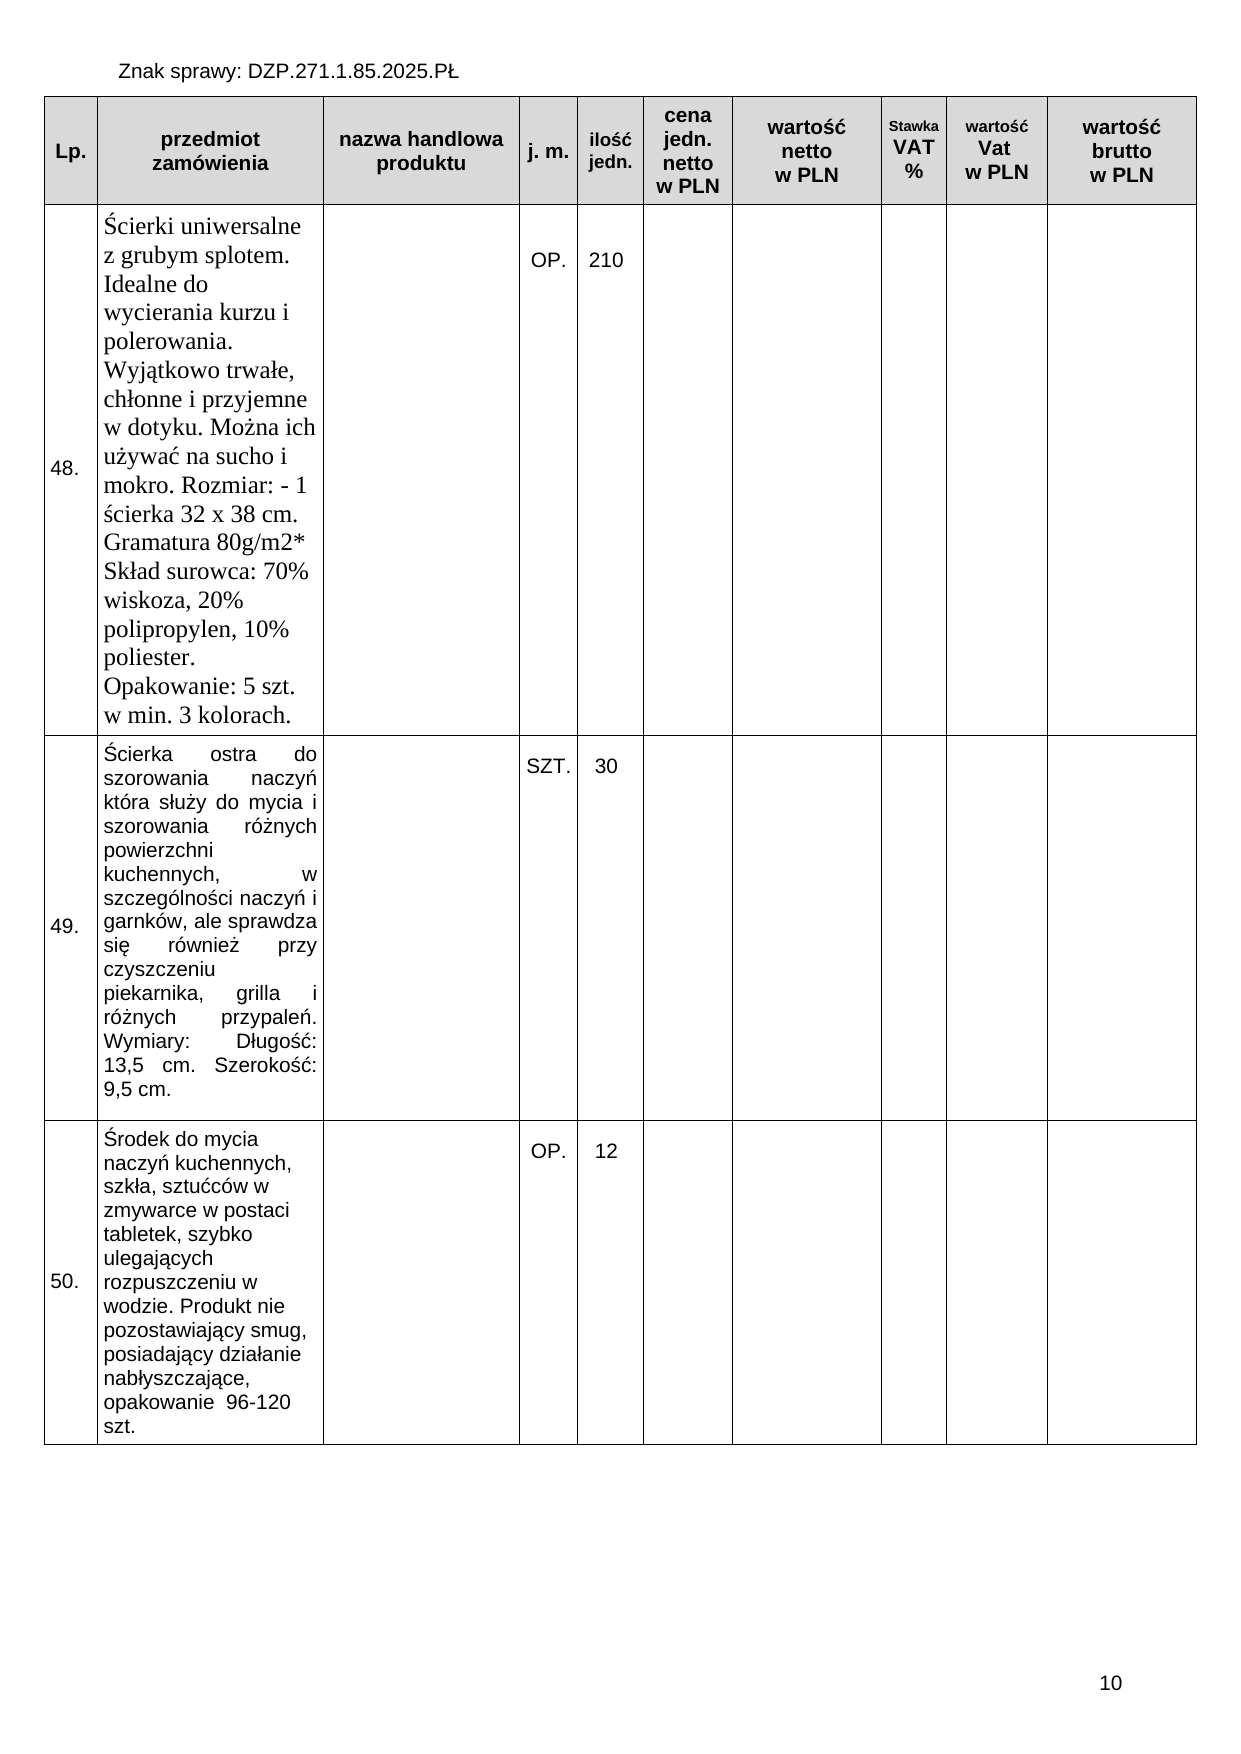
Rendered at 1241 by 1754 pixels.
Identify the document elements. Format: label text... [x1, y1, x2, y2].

table_cell [882, 736, 946, 1119]
table_cell OP. [520, 1121, 577, 1444]
table_cell [1048, 1121, 1196, 1444]
table_header wartość netto w PLN [733, 97, 881, 204]
table_cell 12 [578, 1121, 643, 1444]
table_cell 30 [578, 736, 643, 1119]
table_header j. m. [520, 97, 577, 204]
table_header przedmiot zamówienia [98, 97, 323, 204]
table_cell OP. [520, 205, 577, 735]
table_cell 210 [578, 205, 643, 735]
table_header Lp. [45, 97, 97, 204]
table_cell [733, 205, 881, 735]
table_header cena jedn. netto w PLN [644, 97, 732, 204]
table_cell [947, 205, 1047, 735]
table_cell [324, 1121, 519, 1444]
table_cell [1048, 736, 1196, 1119]
table_header Stawka VAT% [882, 97, 946, 204]
table_cell Ścierka ostra do szorowania naczyń która służy do mycia i szorowania różnych powierzchni kuchennych, w szczególności naczyń i garnków, ale sprawdza się również przy czyszczeniu piekarnika, grilla i różnych przypaleń. Wymiary: Długość: 13,5 cm. Szerokość: 9,5 cm. [98, 736, 323, 1119]
table_cell [45, 205, 97, 735]
table_cell Środek do mycia naczyń kuchennych, szkła, sztućców w zmywarce w postaci tabletek, szybko ulegających rozpuszczeniu w wodzie. Produkt nie pozostawiający smug, posiadający działanie nabłyszczające, opakowanie 96-120 szt. [98, 1121, 323, 1444]
table_cell [324, 205, 519, 735]
table_header wartość Vat w PLN [947, 97, 1047, 204]
table_cell SZT. [520, 736, 577, 1119]
table_cell [45, 736, 97, 1119]
table_header ilość jedn. [578, 97, 643, 204]
table_cell [733, 1121, 881, 1444]
table_header nazwa handlowa produktu [324, 97, 519, 204]
table_cell [882, 205, 946, 735]
table_cell [882, 1121, 946, 1444]
table_cell [644, 205, 732, 735]
table_cell [324, 736, 519, 1119]
table_cell [45, 1121, 97, 1444]
table_cell [947, 1121, 1047, 1444]
table_header wartość brutto w PLN [1048, 97, 1196, 204]
table_cell [1048, 205, 1196, 735]
table_cell [733, 736, 881, 1119]
table_cell Ścierki uniwersalne z grubym splotem. Idealne do wycierania kurzu i polerowania. Wyjątkowo trwałe, chłonne i przyjemne w dotyku. Można ich używać na sucho i mokro. Rozmiar: - 1 ścierka 32 x 38 cm. Gramatura 80g/m2* Skład surowca: 70% wiskoza, 20% polipropylen, 10% poliester. Opakowanie: 5 szt. w min. 3 kolorach. [98, 205, 323, 735]
table_cell [947, 736, 1047, 1119]
table_cell [644, 1121, 732, 1444]
table_cell [644, 736, 732, 1119]
